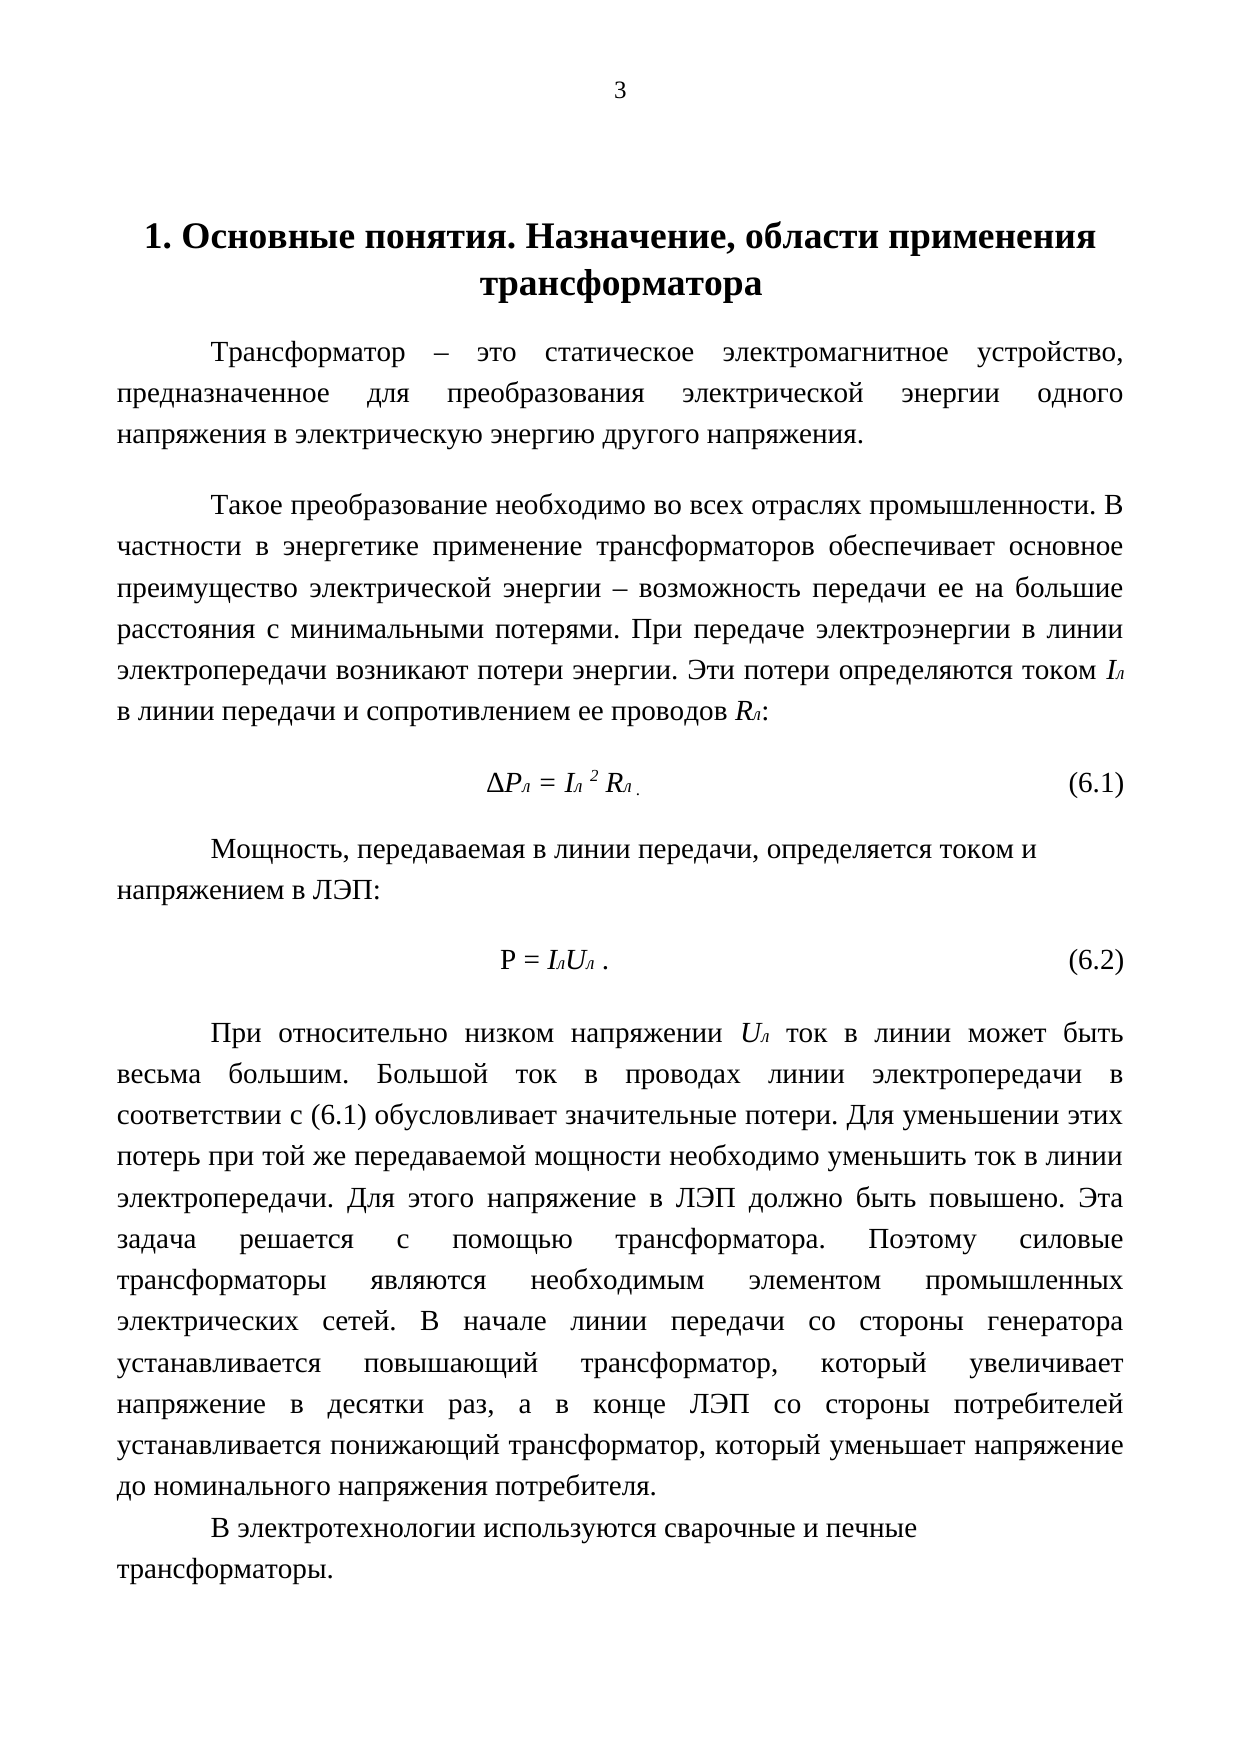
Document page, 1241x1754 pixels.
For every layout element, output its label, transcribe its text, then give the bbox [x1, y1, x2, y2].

text Мощность, передаваемая в линии передачи, определяется током и напряжением в ЛЭП: [117, 831, 1123, 906]
text В электротехнологии используются сварочные и печные трансформаторы. [117, 1510, 1123, 1585]
text При относительно низком напряжении Uл ток в линии может быть весьма большим. Большой ток в проводах линии электропередачи в соответствии с (6.1) обусловливает значительные потери. Для уменьшении этих потерь при той же передаваемой мощности необходимо уменьшить ток в линии электропередачи. Для этого напряжение в ЛЭП должно быть повышено. Эта задача решается с помощью трансформатора. Поэтому силовые трансформаторы являются необходимым элементом промышленных электрических сетей. В начале линии передачи со стороны генератора устанавливается повышающий трансформатор, который увеличивает напряжение в десятки раз, а в конце ЛЭП со стороны потребителей устанавливается понижающий трансформатор, который уменьшает напряжение до номинального напряжения потребителя. [117, 1015, 1124, 1502]
subtitle 1. Основные понятия. Назначение, области применения трансформатора [118, 213, 1123, 303]
text P = IлUл . (6.2) [118, 942, 1124, 975]
text ∆Pл = Iл 2 Rл . (6.1) [118, 765, 1124, 799]
text Такое преобразование необходимо во всех отраслях промышленности. В частности в энергетике применение трансформаторов обеспечивает основное преимущество электрической энергии – возможность передачи ее на большие расстояния с минимальными потерями. При передаче электроэнергии в линии электропередачи возникают потери энергии. Эти потери определяются током Iл в линии передачи и сопротивлением ее проводов Rл: [117, 487, 1124, 727]
text Трансформатор – это статическое электромагнитное устройство, предназначенное для преобразования электрической энергии одного напряжения в электрическую энергию другого напряжения. [117, 334, 1124, 450]
